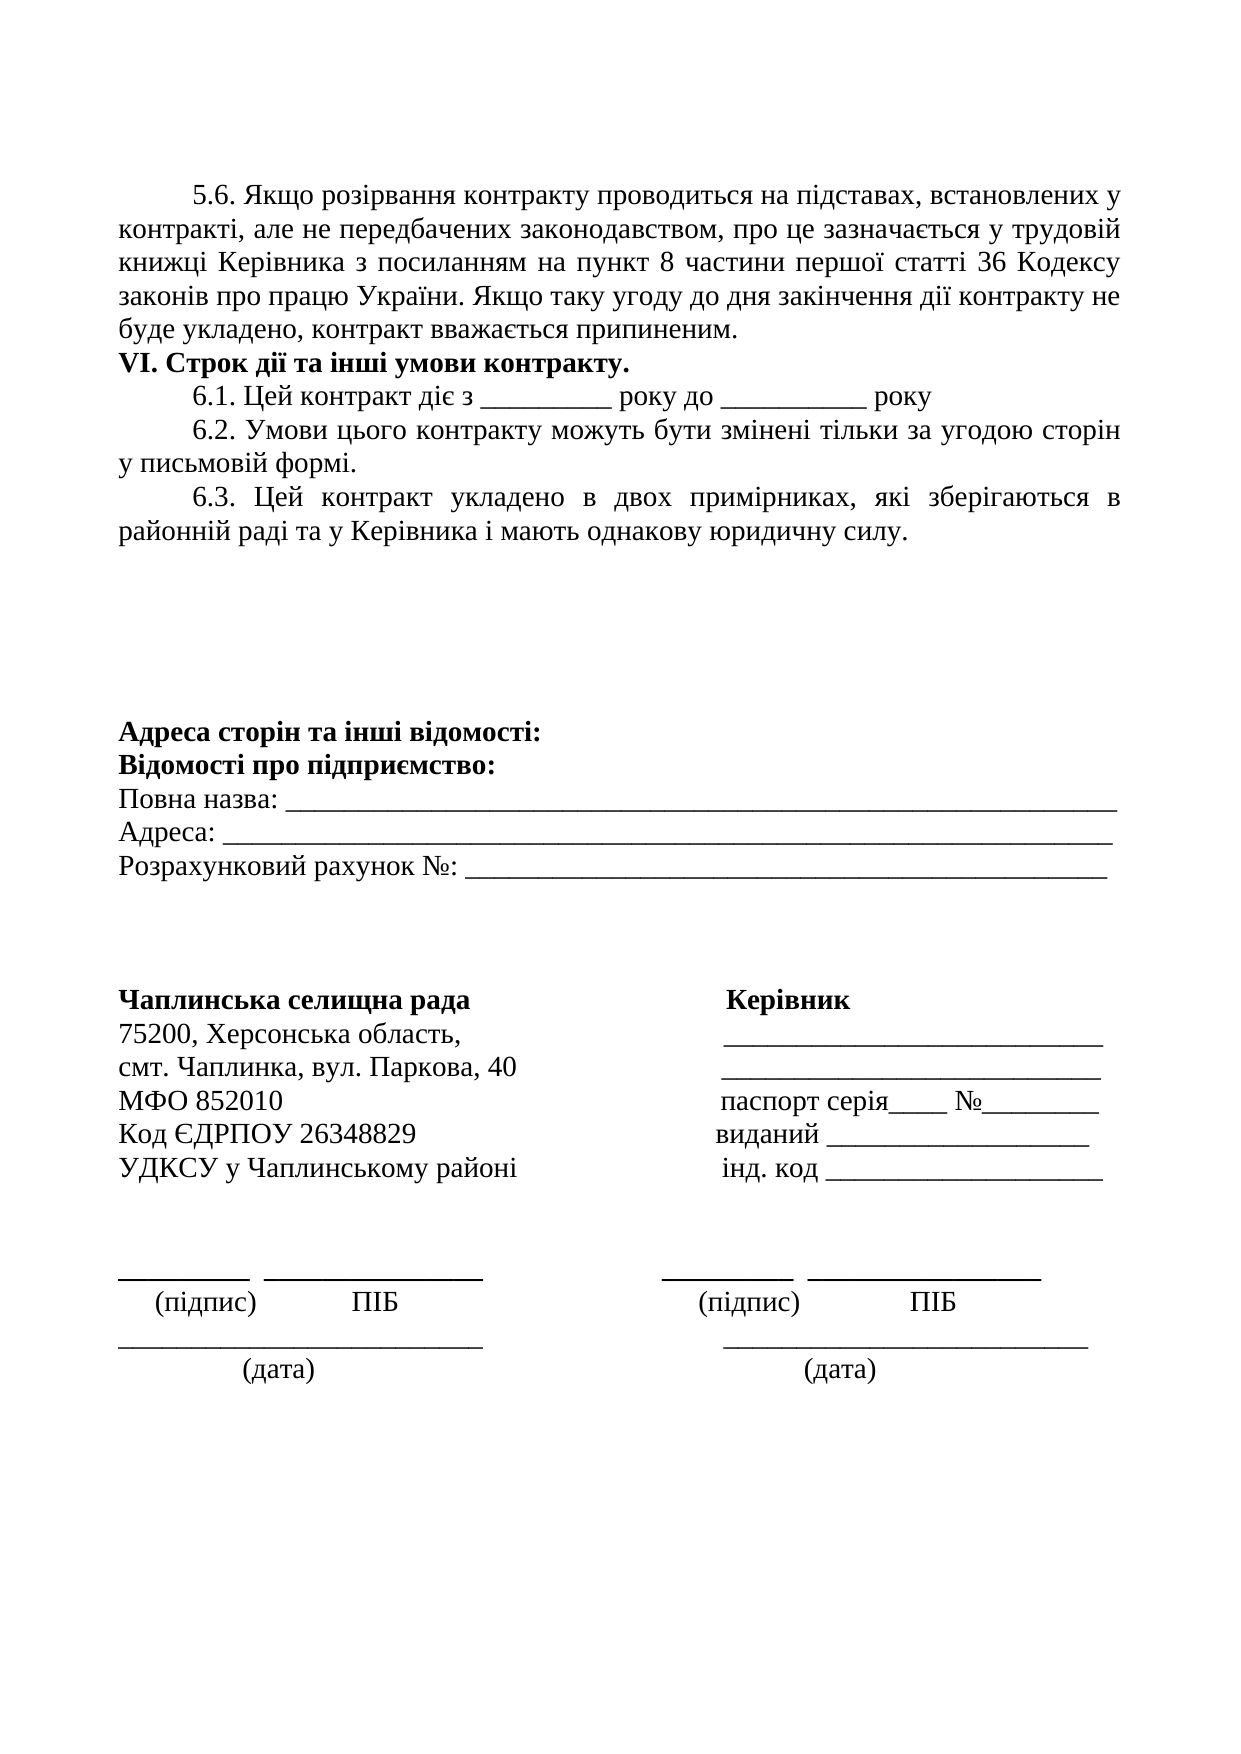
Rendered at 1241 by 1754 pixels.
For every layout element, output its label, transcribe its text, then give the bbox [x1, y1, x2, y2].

text 6.3. Цей контракт укладено в двох примірниках, які зберігаються в районній раді та у Керівника і мають однакову юридичну силу. [118, 479, 1122, 546]
text Адреса: _____________________________________________________________ [118, 814, 1122, 848]
text _________________________ _________________________ [118, 1318, 1122, 1351]
text Чаплинська селищна рада Керівник [118, 982, 1122, 1016]
text Повна назва: _________________________________________________________ [118, 781, 1122, 814]
text VI. Строк дії та інші умови контракту. [118, 345, 1122, 378]
text МФО 852010 паспорт серія____ №________ [118, 1083, 1122, 1116]
text Розрахунковий рахунок №: ____________________________________________ [118, 848, 1122, 882]
text Код ЄДРПОУ 26348829 виданий __________________ [118, 1116, 1122, 1150]
text смт. Чаплинка, вул. Паркова, 40 __________________________ [118, 1049, 1122, 1083]
text (підпис) ПІБ (підпис) ПІБ [118, 1284, 1122, 1318]
text 75200, Херсонська область, __________________________ [118, 1016, 1122, 1049]
text 6.1. Цей контракт діє з _________ року до __________ року [118, 378, 1122, 412]
text Адреса сторін та інші відомості: [118, 714, 1122, 747]
text 5.6. Якщо розірвання контракту проводиться на підставах, встановлених у контракті, але не передбачених законодавством, про це зазначається у трудовій книжці Керівника з посиланням на пункт 8 частини першої статті 36 Кодексу законів про працю України. Якщо таку угоду до дня закінчення дії контракту не буде укладено, контракт вважається припиненим. [118, 177, 1122, 345]
text (дата) (дата) [118, 1351, 1122, 1385]
text _________ _______________ _________ ________________ [118, 1251, 1122, 1284]
text Відомості про підприємство: [118, 747, 1122, 781]
text УДКСУ у Чаплинському районі інд. код ___________________ [118, 1150, 1122, 1183]
text 6.2. Умови цього контракту можуть бути змінені тільки за угодою сторін у письмовій формі. [118, 412, 1122, 479]
